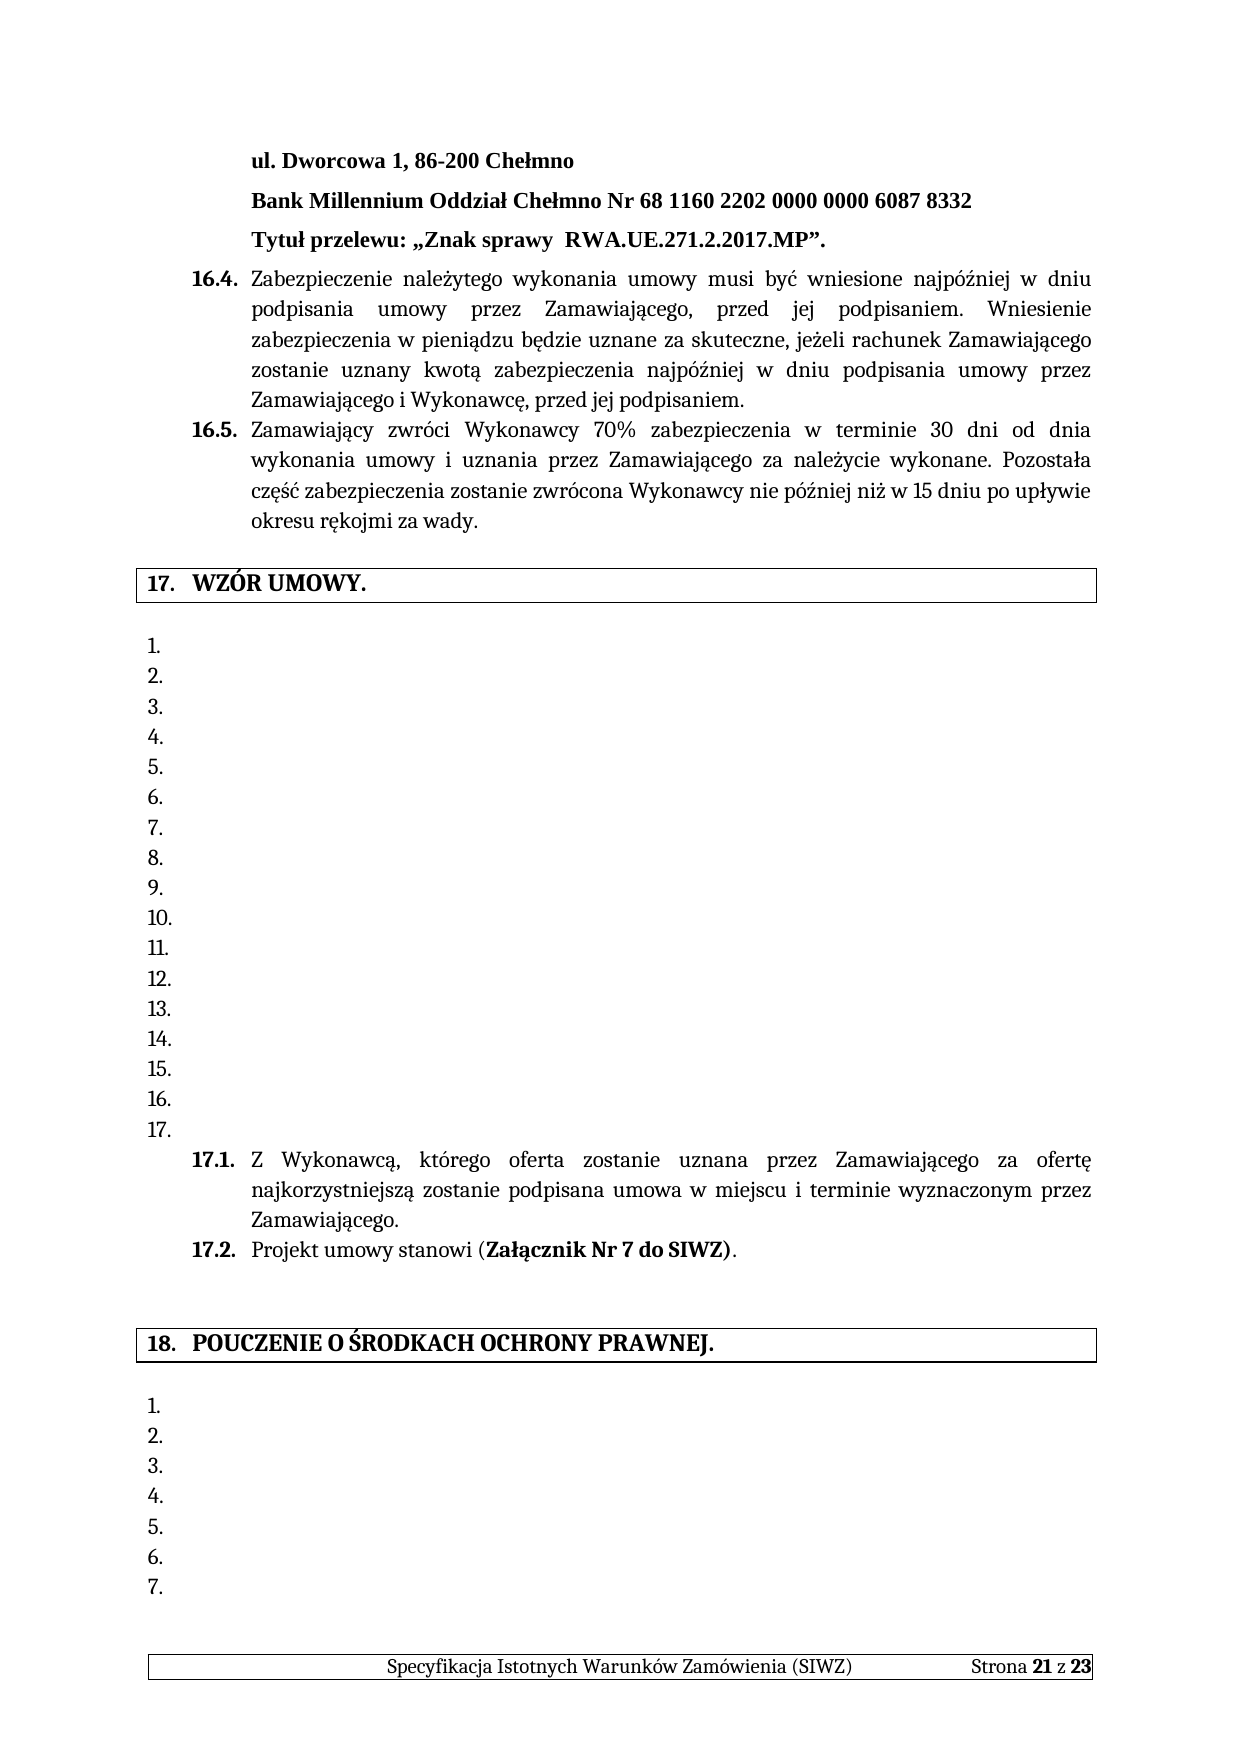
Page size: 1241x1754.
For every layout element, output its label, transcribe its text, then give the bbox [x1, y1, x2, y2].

list ul. Dworcowa 1, 86-200 Chełmno [251, 148, 1093, 174]
list Bank Millennium Oddział Chełmno Nr 68 1160 2202 0000 0000 6087 8332 [185, 187, 1093, 213]
table_header WZÓR UMOWY. [137, 569, 1096, 602]
list Zabezpieczenie należytego wykonania umowy musi być wniesione najpóźniej w dniu podpisania umowy przez Zamawiającego, przed jej podpisaniem. Wniesienie zabezpieczenia w pieniądzu będzie uznane za skuteczne, jeżeli rachunek Zamawiającego zostanie uznany kwotą zabezpieczenia najpóźniej w dniu podpisania umowy przez Zamawiającego i Wykonawcę, przed jej podpisaniem. [192, 266, 1093, 413]
table_header POUCZENIE O ŚRODKACH OCHRONY PRAWNEJ. [137, 1329, 1096, 1361]
list Projekt umowy stanowi (Załącznik Nr 7 do SIWZ). [192, 1237, 1093, 1263]
list Zamawiający zwróci Wykonawcy 70% zabezpieczenia w terminie 30 dni od dnia wykonania umowy i uznania przez Zamawiającego za należycie wykonane. Pozostała część zabezpieczenia zostanie zwrócona Wykonawcy nie później niż w 15 dniu po upływie okresu rękojmi za wady. [192, 417, 1093, 534]
list Z Wykonawcą, którego oferta zostanie uznana przez Zamawiającego za ofertę najkorzystniejszą zostanie podpisana umowa w miejscu i terminie wyznaczonym przez Zamawiającego. [192, 1147, 1093, 1233]
list Tytuł przelewu: „Znak sprawy RWA.UE.271.2.2017.MP”. [185, 227, 1093, 253]
